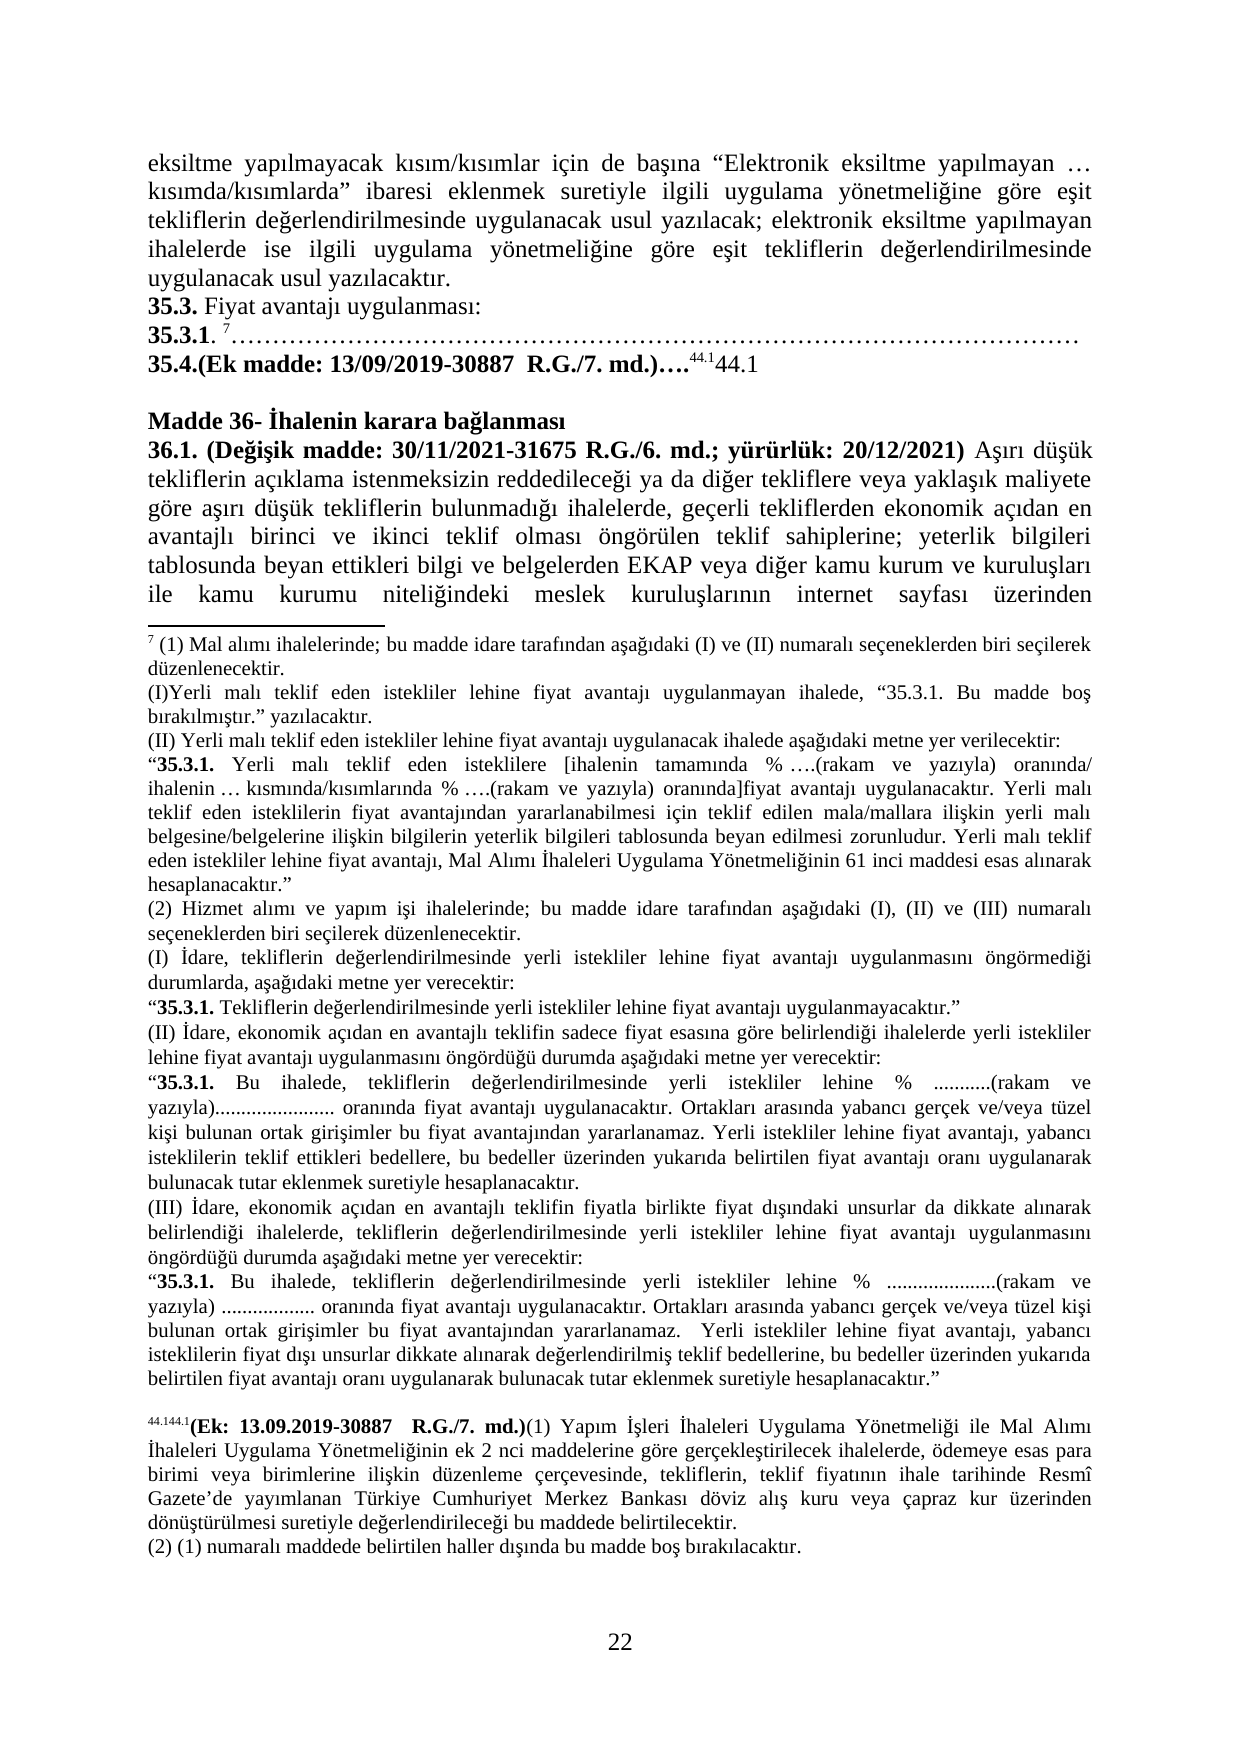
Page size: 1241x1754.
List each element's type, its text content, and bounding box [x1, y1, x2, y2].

text 35.2.1. (Ek madde:16/03/2019-30716 R.G/23.md.; yürürlük: 26/03/2019) Bu maddeye, kısmi teklife açık olmayan ve elektronik eksiltme yapılan ihaleler ile kısmi teklife açık ve kısımların tamamında elektronik eksiltme yapılan ihalelerde “Ekonomik açıdan en avantajlı teklif , teklifi eşit olan istekliler davet edilmek suretiyle ihale komisyonu tarafından kura çekilerek belirlenir.” ibaresi yazılacak; kısmi teklife açık ve kısımların yalnızca biri veya birkaçında elektronik eksiltme yapılan ihalelerde “Elektronik eksiltme yapılan … kısımda/kısımlarda ekonomik açıdan en avantajlı teklif, teklifi eşit olan istekliler davet edilmek suretiyle ihale komisyonu tarafından kura çekilerek belirlenir.” ibaresi ve elektronik eksiltme yapılmayacak kısım/kısımlar için de başına “Elektronik eksiltme yapılmayan …kısımda/kısımlarda” ibaresi eklenmek suretiyle ilgili uygulama yönetmeliğine göre eşit tekliflerin değerlendirilmesinde uygulanacak usul yazılacak; elektronik eksiltme yapılmayan ihalelerde ise ilgili uygulama yönetmeliğine göre eşit tekliflerin değerlendirilmesinde uygulanacak usul yazılacaktır. [148, 148, 1093, 291]
text 36.1. (Değişik madde: 30/11/2021-31675 R.G./6. md.; yürürlük: 20/12/2021) Aşırı düşük tekliflerin açıklama istenmeksizin reddedileceği ya da diğer tekliflere veya yaklaşık maliyete göre aşırı düşük tekliflerin bulunmadığı ihalelerde, geçerli tekliflerden ekonomik açıdan en avantajlı birinci ve ikinci teklif olması öngörülen teklif sahiplerine; yeterlik bilgileri tablosunda beyan ettikleri bilgi ve belgelerden EKAP veya diğer kamu kurum ve kuruluşları ile kamu kurumu niteliğindeki meslek kuruluşlarının internet sayfası üzerinden sorgulanamayanlar ile teknik şartnameye cevaplar ve açıklamalara ilişkin tevsik edici belgeleri sunmaları, ayrıca ihale dokümanında öngörülmesi halinde numune/demonstrasyon işlemlerine ilişkin ürün örneklerini vermeleri/kurulumlarını yapmaları için makul bir süre verilir. Beyan edilen bilgi/belgeler ve teknik şartnameye cevaplar ve açıklamalara ilişkin tevsik edici belgeleri sunmayan istekliler ile numune ve/veya demonstrasyon işlemlerine ilişkin yükümlülüklerini yerine getirmeyen isteklilerin teklifleri değerlendirme dışı bırakılarak geçici teminatları gelir kaydedilir, sunduğu belgeler ile katılım ve yeterlik kriterlerine ilişkin şartları sağlayamayan istekliler ile numune ve/veya demonstrasyon değerlendirmesi başarısız sonuçlanan isteklilerin teklifleri ise değerlendirme dışı bırakılır. Bu işlemlere ekonomik açıdan en avantajlı birinci ve belirlenecek ise ikinci teklif sahibi tespit edilene kadar devam edilir. [148, 435, 1093, 608]
text 35.3.1. ………………………………………………………………………………………… [148, 320, 1093, 349]
text 35.4.(Ek madde: 13/09/2019-30887 R.G./7. md.)….44.1 [148, 349, 1093, 378]
text 35.3. Fiyat avantajı uygulanması: [148, 291, 1093, 320]
text Madde 36- İhalenin karara bağlanması [148, 406, 1093, 435]
